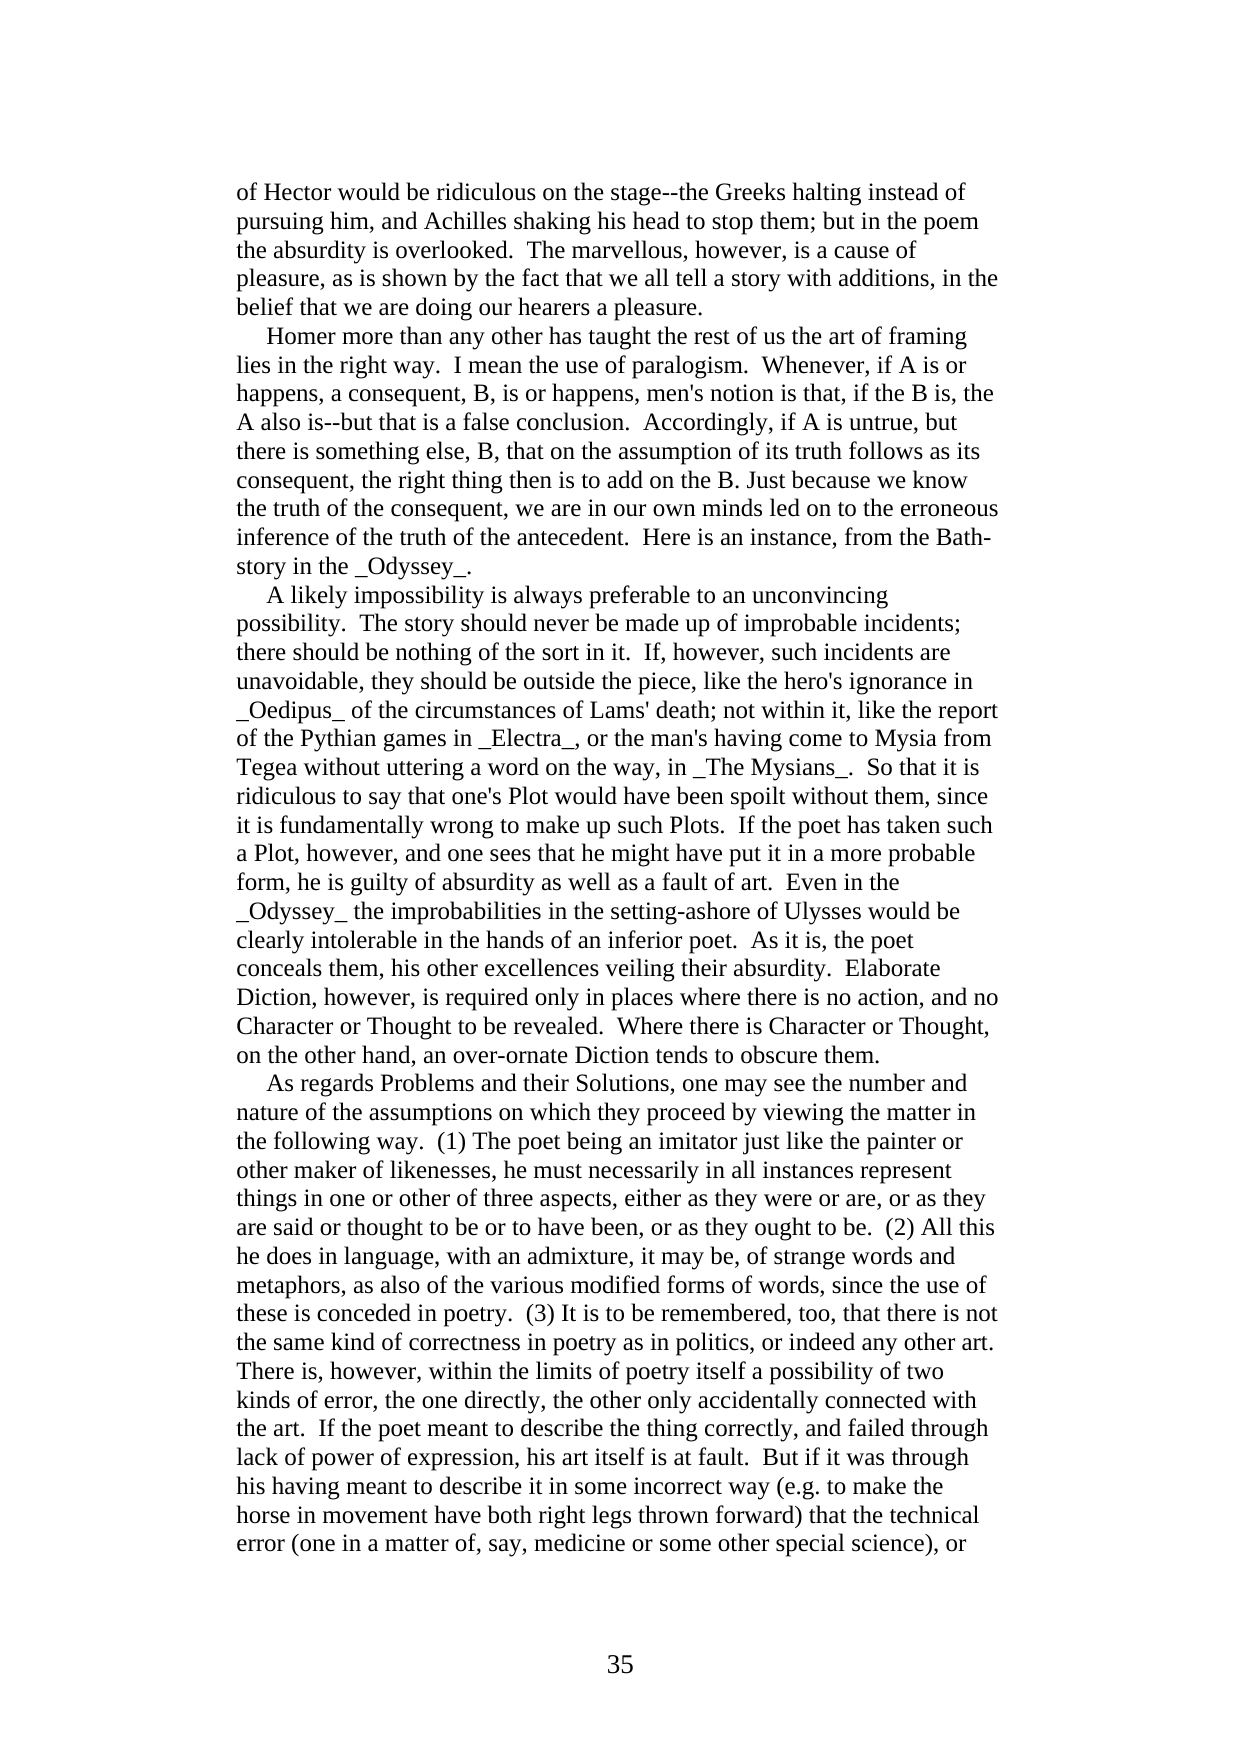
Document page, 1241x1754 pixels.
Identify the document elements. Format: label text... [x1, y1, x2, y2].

text As regards Problems and their Solutions, one may see the number and nature of the assumptions on which they proceed by viewing the matter in the following way. (1) The poet being an imitator just like the painter or other maker of likenesses, he must necessarily in all instances represent things in one or other of three aspects, either as they were or are, or as they are said or thought to be or to have been, or as they ought to be. (2) All this he does in language, with an admixture, it may be, of strange words and metaphors, as also of the various modified forms of words, since the use of these is conceded in poetry. (3) It is to be remembered, too, that there is not the same kind of correctness in poetry as in politics, or indeed any other art. There is, however, within the limits of poetry itself a possibility of two kinds of error, the one directly, the other only accidentally connected with the art. If the poet meant to describe the thing correctly, and failed through lack of power of expression, his art itself is at fault. But if it was through his having meant to describe it in some incorrect way (e.g. to make the horse in movement have both right legs thrown forward) that the technical error (one in a matter of, say, medicine or some other special science), or [236, 1068, 1004, 1557]
text of Hector would be ridiculous on the stage--the Greeks halting instead of pursuing him, and Achilles shaking his head to stop them; but in the poem the absurdity is overlooked. The marvellous, however, is a cause of pleasure, as is shown by the fact that we all tell a story with additions, in the belief that we are doing our hearers a pleasure. [236, 177, 1004, 321]
text A likely impossibility is always preferable to an unconvincing possibility. The story should never be made up of improbable incidents; there should be nothing of the sort in it. If, however, such incidents are unavoidable, they should be outside the piece, like the hero's ignorance in _Oedipus_ of the circumstances of Lams' death; not within it, like the report of the Pythian games in _Electra_, or the man's having come to Mysia from Tegea without uttering a word on the way, in _The Mysians_. So that it is ridiculous to say that one's Plot would have been spoilt without them, since it is fundamentally wrong to make up such Plots. If the poet has taken such a Plot, however, and one sees that he might have put it in a more probable form, he is guilty of absurdity as well as a fault of art. Even in the _Odyssey_ the improbabilities in the setting-ashore of Ulysses would be clearly intolerable in the hands of an inferior poet. As it is, the poet conceals them, his other excellences veiling their absurdity. Elaborate Diction, however, is required only in places where there is no action, and no Character or Thought to be revealed. Where there is Character or Thought, on the other hand, an over-ornate Diction tends to obscure them. [236, 580, 1004, 1068]
text Homer more than any other has taught the rest of us the art of framing lies in the right way. I mean the use of paralogism. Whenever, if A is or happens, a consequent, B, is or happens, men's notion is that, if the B is, the A also is--but that is a false conclusion. Accordingly, if A is untrue, but there is something else, B, that on the assumption of its truth follows as its consequent, the right thing then is to add on the B. Just because we know the truth of the consequent, we are in our own minds led on to the erroneous inference of the truth of the antecedent. Here is an instance, from the Bath-story in the _Odyssey_. [236, 321, 1004, 580]
